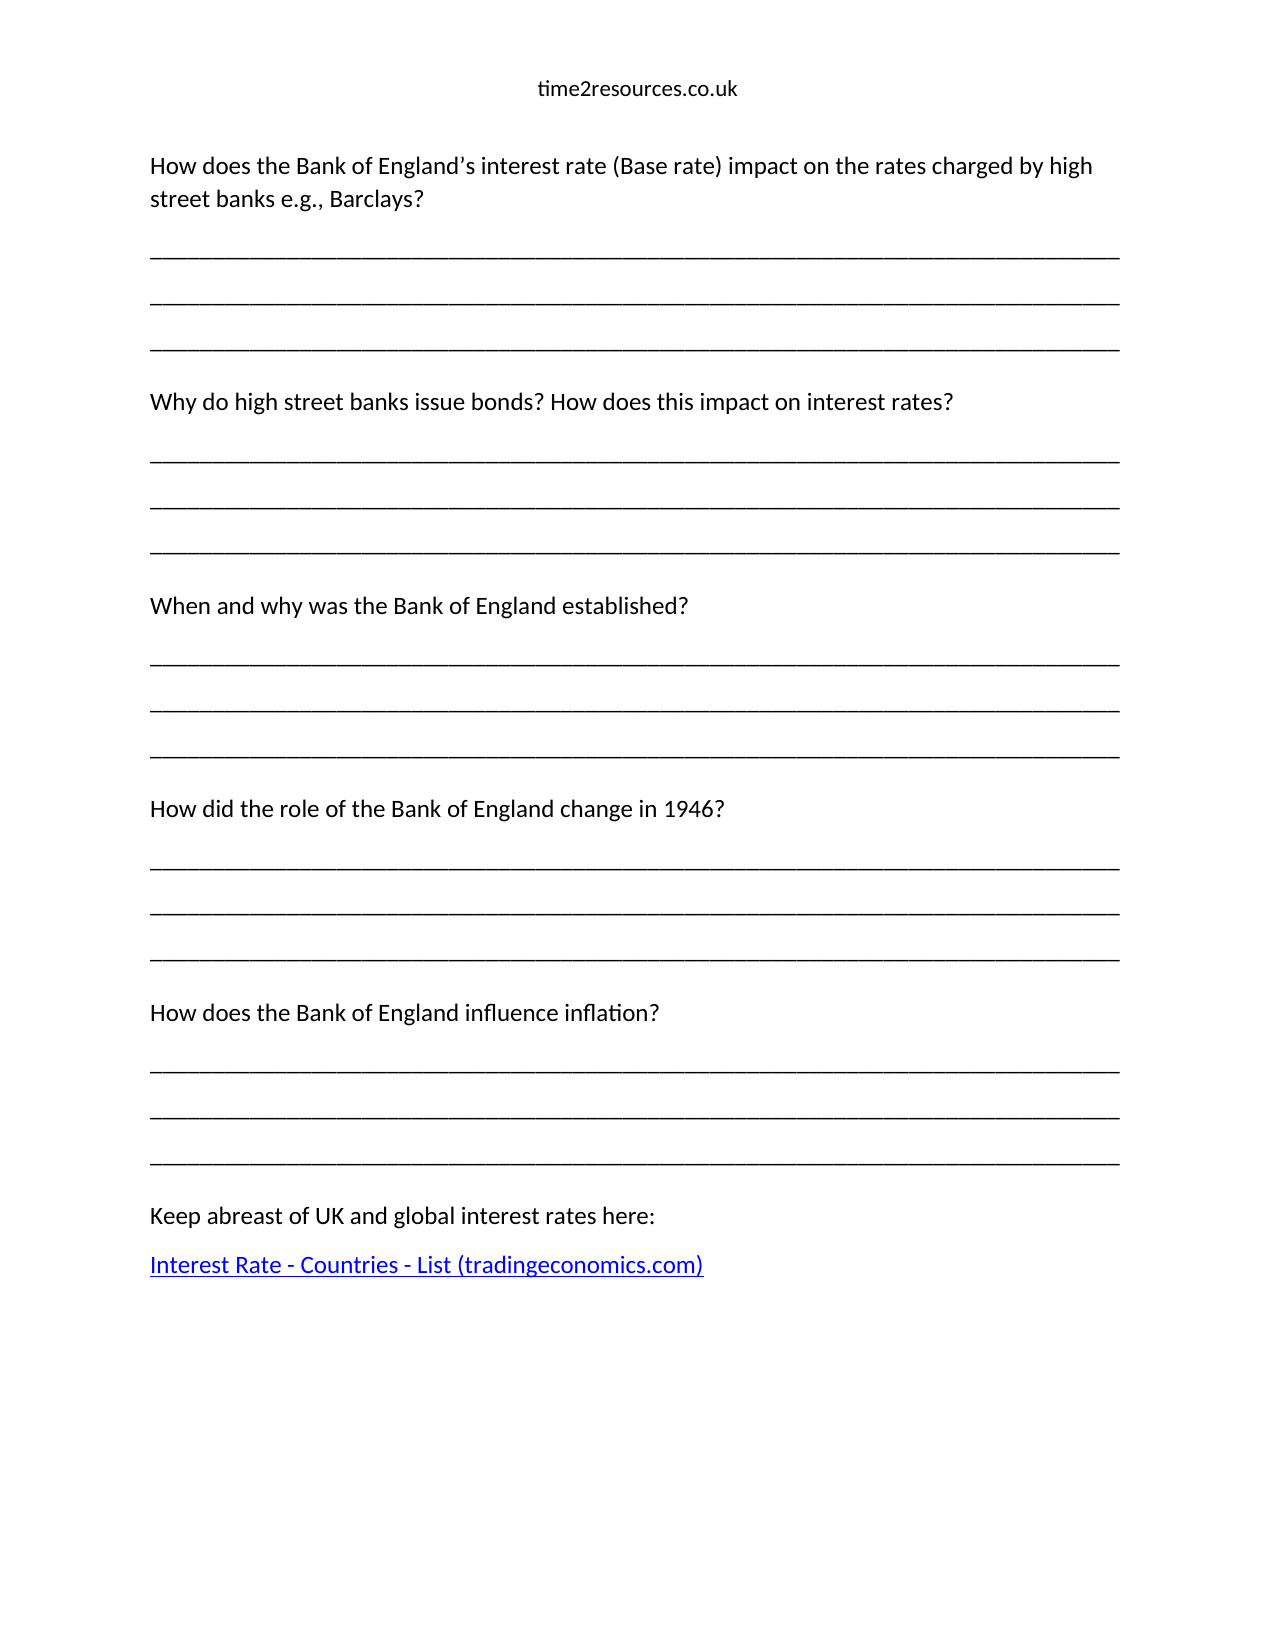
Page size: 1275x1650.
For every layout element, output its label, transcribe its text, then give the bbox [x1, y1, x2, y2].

text When and why was the Bank of England established? [150, 590, 1125, 620]
text Why do high street banks issue bonds? How does this impact on interest rates? [150, 386, 1125, 417]
text Keep abreast of UK and global interest rates here: [150, 1200, 1125, 1231]
text Interest Rate - Countries - List (tradingeconomics.com) [150, 1250, 1125, 1280]
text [150, 232, 1125, 354]
text How did the role of the Bank of England change in 1946? [150, 793, 1125, 824]
text How does the Bank of England’s interest rate (Base rate) impact on the rates charged by high street banks e.g., Barclays? [150, 150, 1125, 213]
text How does the Bank of England influence inflation? [150, 997, 1125, 1027]
